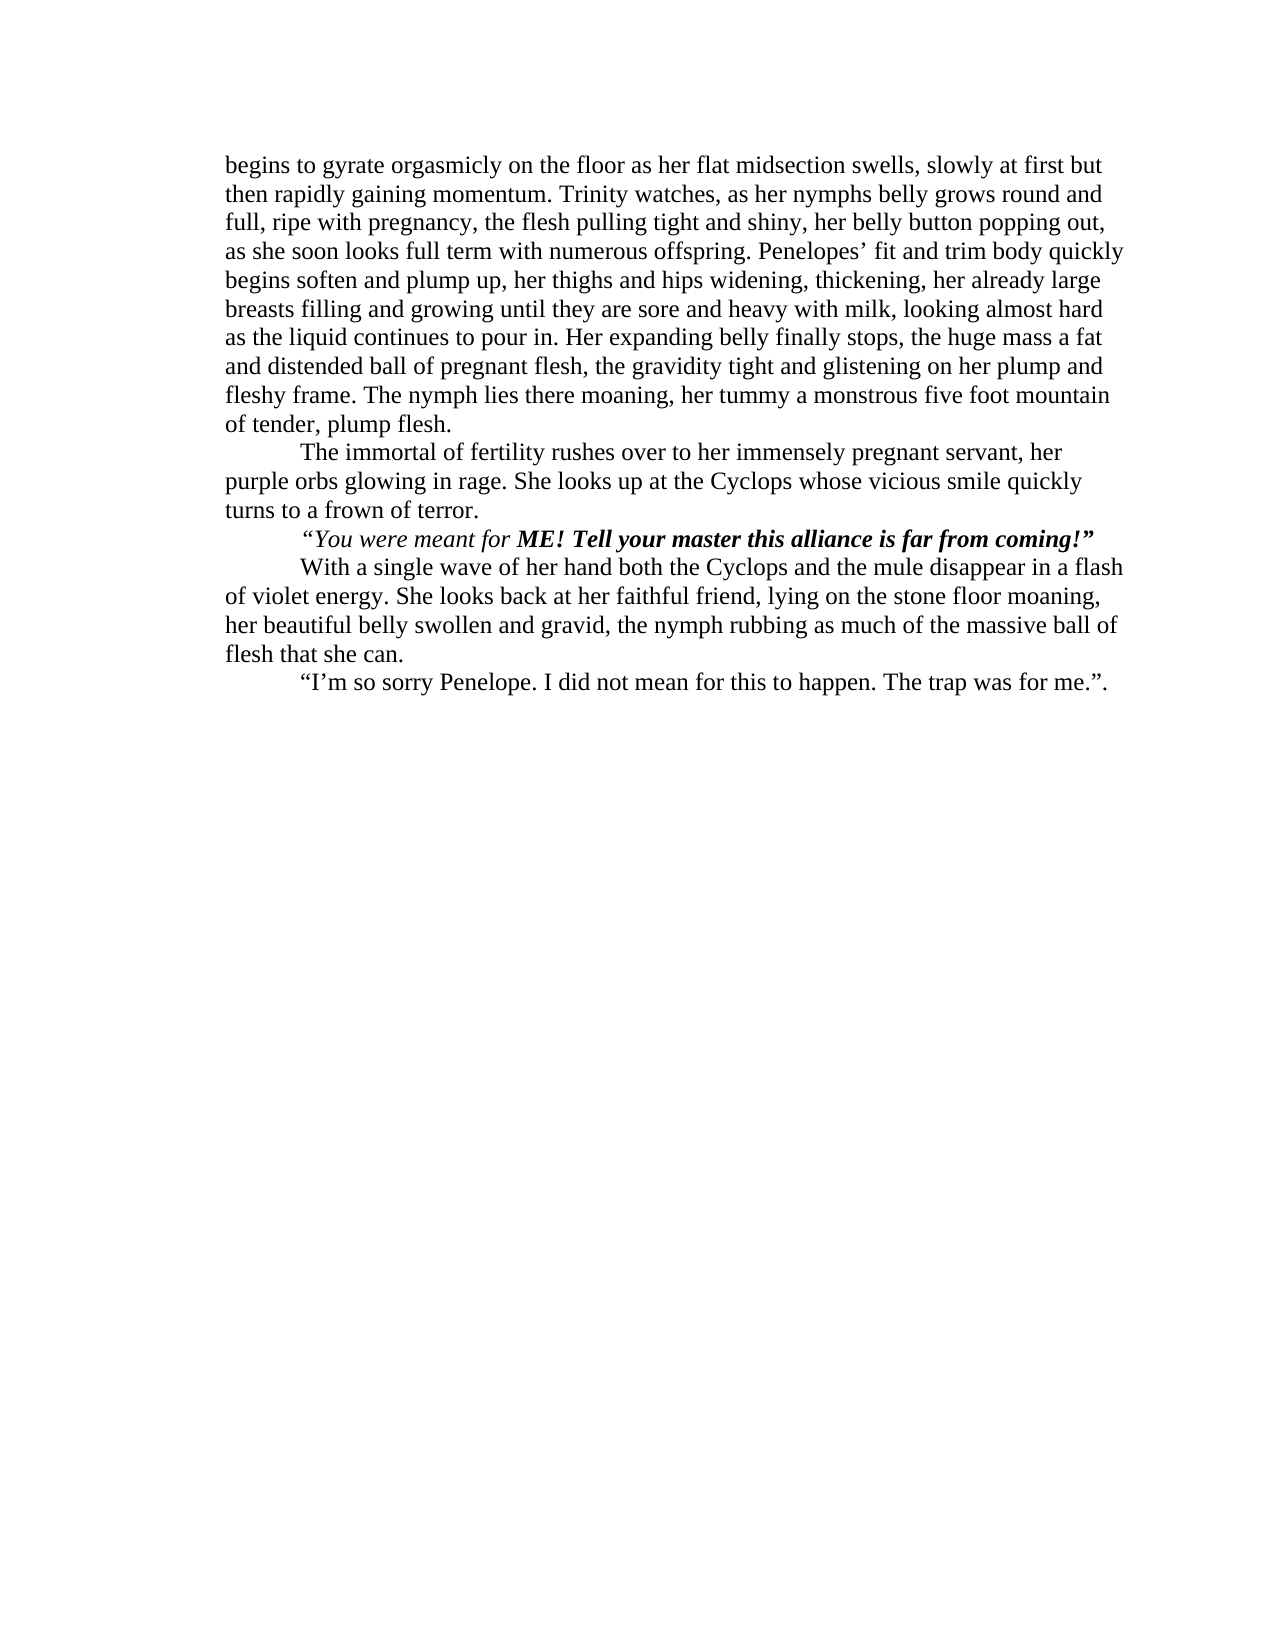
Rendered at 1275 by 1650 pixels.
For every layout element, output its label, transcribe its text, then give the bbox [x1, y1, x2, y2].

text “I’m so sorry Penelope. I did not mean for this to happen. The trap was for me.”. [225, 667, 1125, 696]
text The immortal of fertility rushes over to her immensely pregnant servant, her purple orbs glowing in rage. She looks up at the Cyclops whose vicious smile quickly turns to a frown of terror. [225, 437, 1125, 524]
text With a single wave of her hand both the Cyclops and the mule disappear in a flash of violet energy. She looks back at her faithful friend, lying on the stone floor moaning, her beautiful belly swollen and gravid, the nymph rubbing as much of the massive ball of flesh that she can. [225, 552, 1125, 667]
text “You were meant for ME! Tell your master this alliance is far from coming!” [225, 524, 1125, 552]
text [225, 150, 1125, 437]
